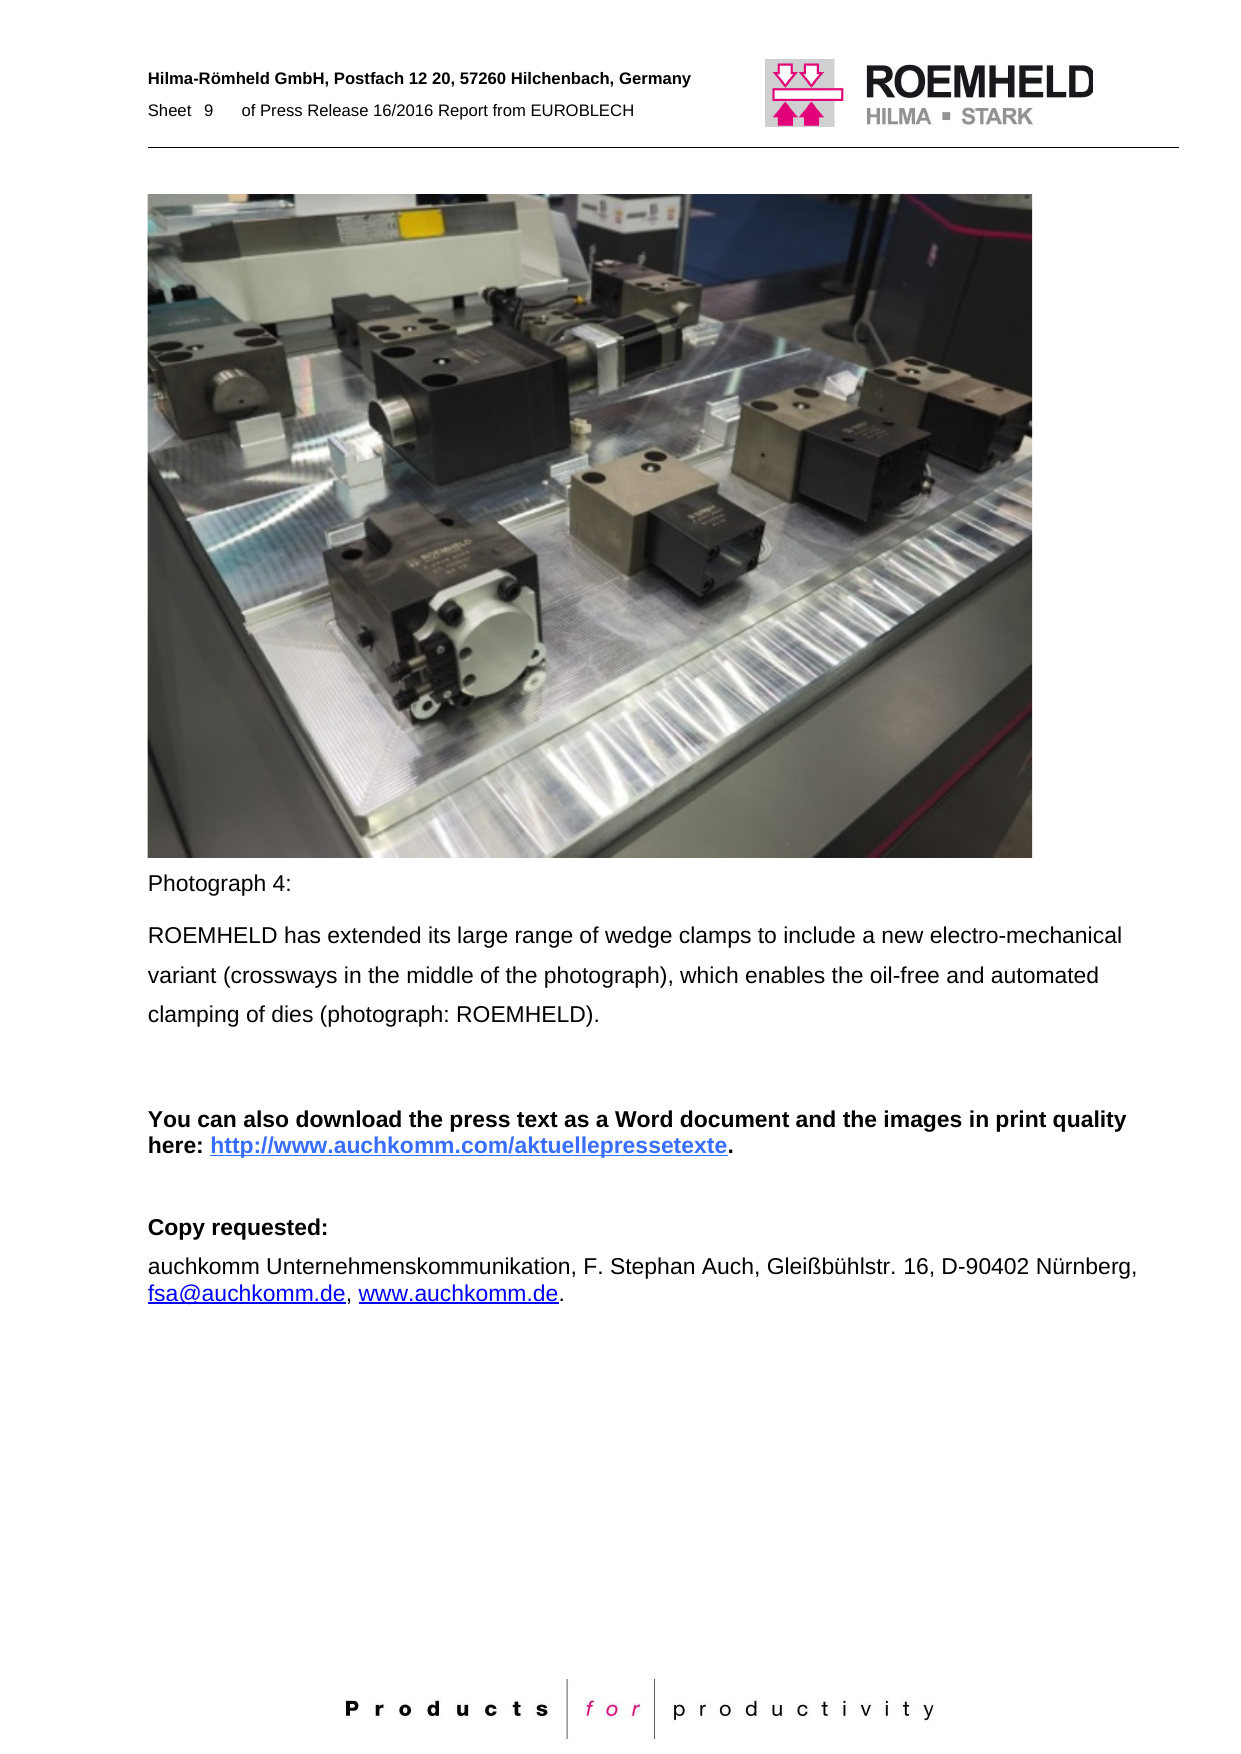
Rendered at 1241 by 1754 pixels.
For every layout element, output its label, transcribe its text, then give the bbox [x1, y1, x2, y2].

text Photograph 4: [148, 870, 1162, 897]
text Copy requested: [148, 1214, 1162, 1241]
text You can also download the press text as a Word document and the images in print quality here: http://www.auchkomm.com/aktuellepressetexte. [148, 1106, 1162, 1159]
picture [299, 1663, 990, 1749]
picture [763, 59, 1093, 126]
picture [147, 194, 1033, 858]
text auchkomm Unternehmenskommunikation, F. Stephan Auch, Gleißbühlstr. 16, D-90402 Nürnberg, fsa@auchkomm.de, www.auchkomm.de. [148, 1253, 1162, 1306]
text ROEMHELD has extended its large range of wedge clamps to include a new electro-mechanical variant (crossways in the middle of the photograph), which enables the oil-free and automated clamping of dies (photograph: ROEMHELD). [148, 922, 1162, 1028]
